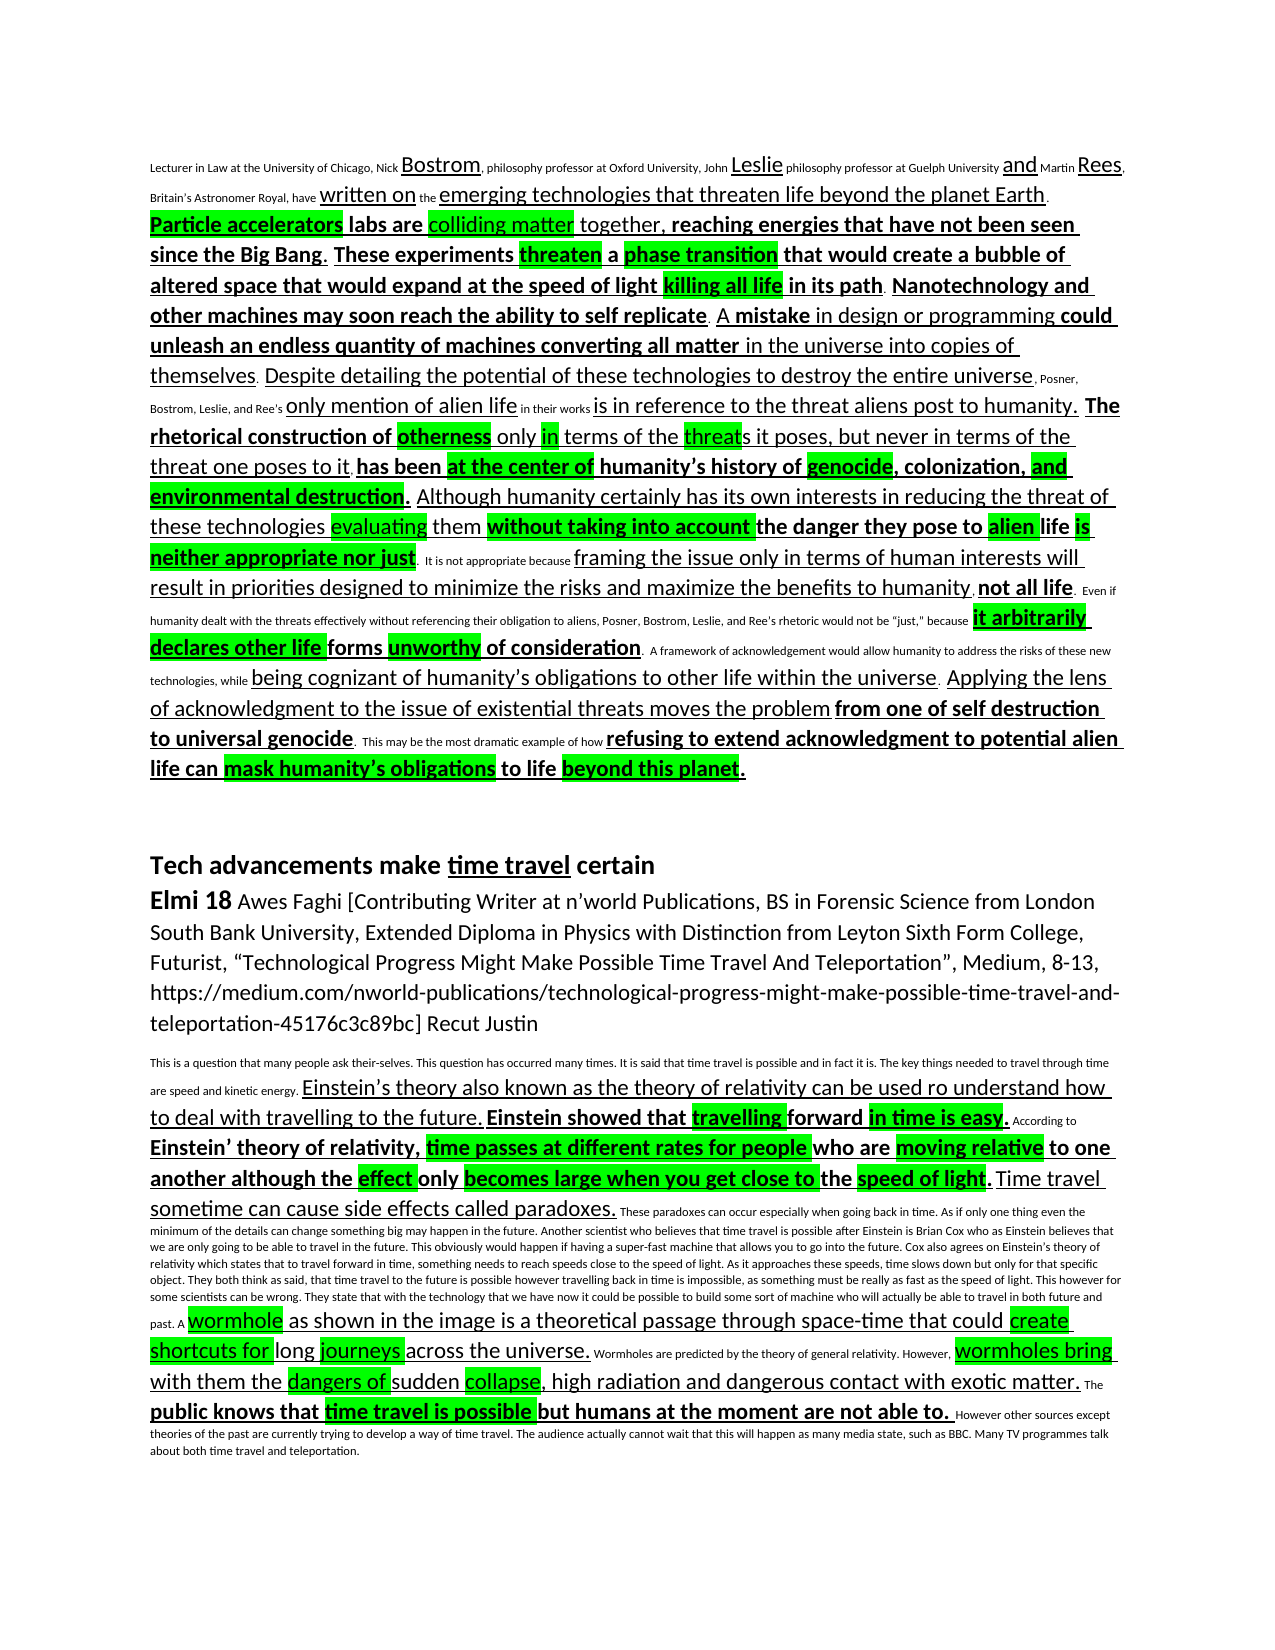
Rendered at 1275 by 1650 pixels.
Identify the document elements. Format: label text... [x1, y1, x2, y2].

text This is a question that many people ask their-selves. This question has occurred many times. It is said that time travel is possible and in fact it is. The key things needed to travel through time are speed and kinetic energy. Einstein’s theory also known as the theory of relativity can be used ro understand how to deal with travelling to the future. Einstein showed that travelling forward in time is easy. According to Einstein’ theory of relativity, time passes at different rates for people who are moving relative to one another although the effect only becomes large when you get close to the speed of light. Time travel sometime can cause side effects called paradoxes. These paradoxes can occur especially when going back in time. As if only one thing even the minimum of the details can change something big may happen in the future. Another scientist who believes that time travel is possible after Einstein is Brian Cox who as Einstein believes that we are only going to be able to travel in the future. This obviously would happen if having a super-fast machine that allows you to go into the future. Cox also agrees on Einstein’s theory of relativity which states that to travel forward in time, something needs to reach speeds close to the speed of light. As it approaches these speeds, time slows down but only for that specific object. They both think as said, that time travel to the future is possible however travelling back in time is impossible, as something must be really as fast as the speed of light. This however for some scientists can be wrong. They state that with the technology that we have now it could be possible to build some sort of machine who will actually be able to travel in both future and past. A wormhole as shown in the image is a theoretical passage through space-time that could create shortcuts for long journeys across the universe. Wormholes are predicted by the theory of general relativity. However, wormholes bring with them the dangers of sudden collapse, high radiation and dangerous contact with exotic matter. The public knows that time travel is possible but humans at the moment are not able to. However other sources except theories of the past are currently trying to develop a way of time travel. The audience actually cannot wait that this will happen as many media state, such as BBC. Many TV programmes talk about both time travel and teleportation. [150, 1056, 1125, 1458]
subtitle Tech advancements make time travel certain [150, 848, 1125, 881]
text Elmi 18 Awes Faghi [Contributing Writer at n’world Publications, BS in Forensic Science from London South Bank University, Extended Diploma in Physics with Distinction from Leyton Sixth Form College, Futurist, “Technological Progress Might Make Possible Time Travel And Teleportation”, Medium, 8-13, https://medium.com/nworld-publications/technological-progress-might-make-possible-time-travel-and-teleportation-45176c3c89bc] Recut Justin [150, 883, 1125, 1037]
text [150, 150, 1125, 782]
